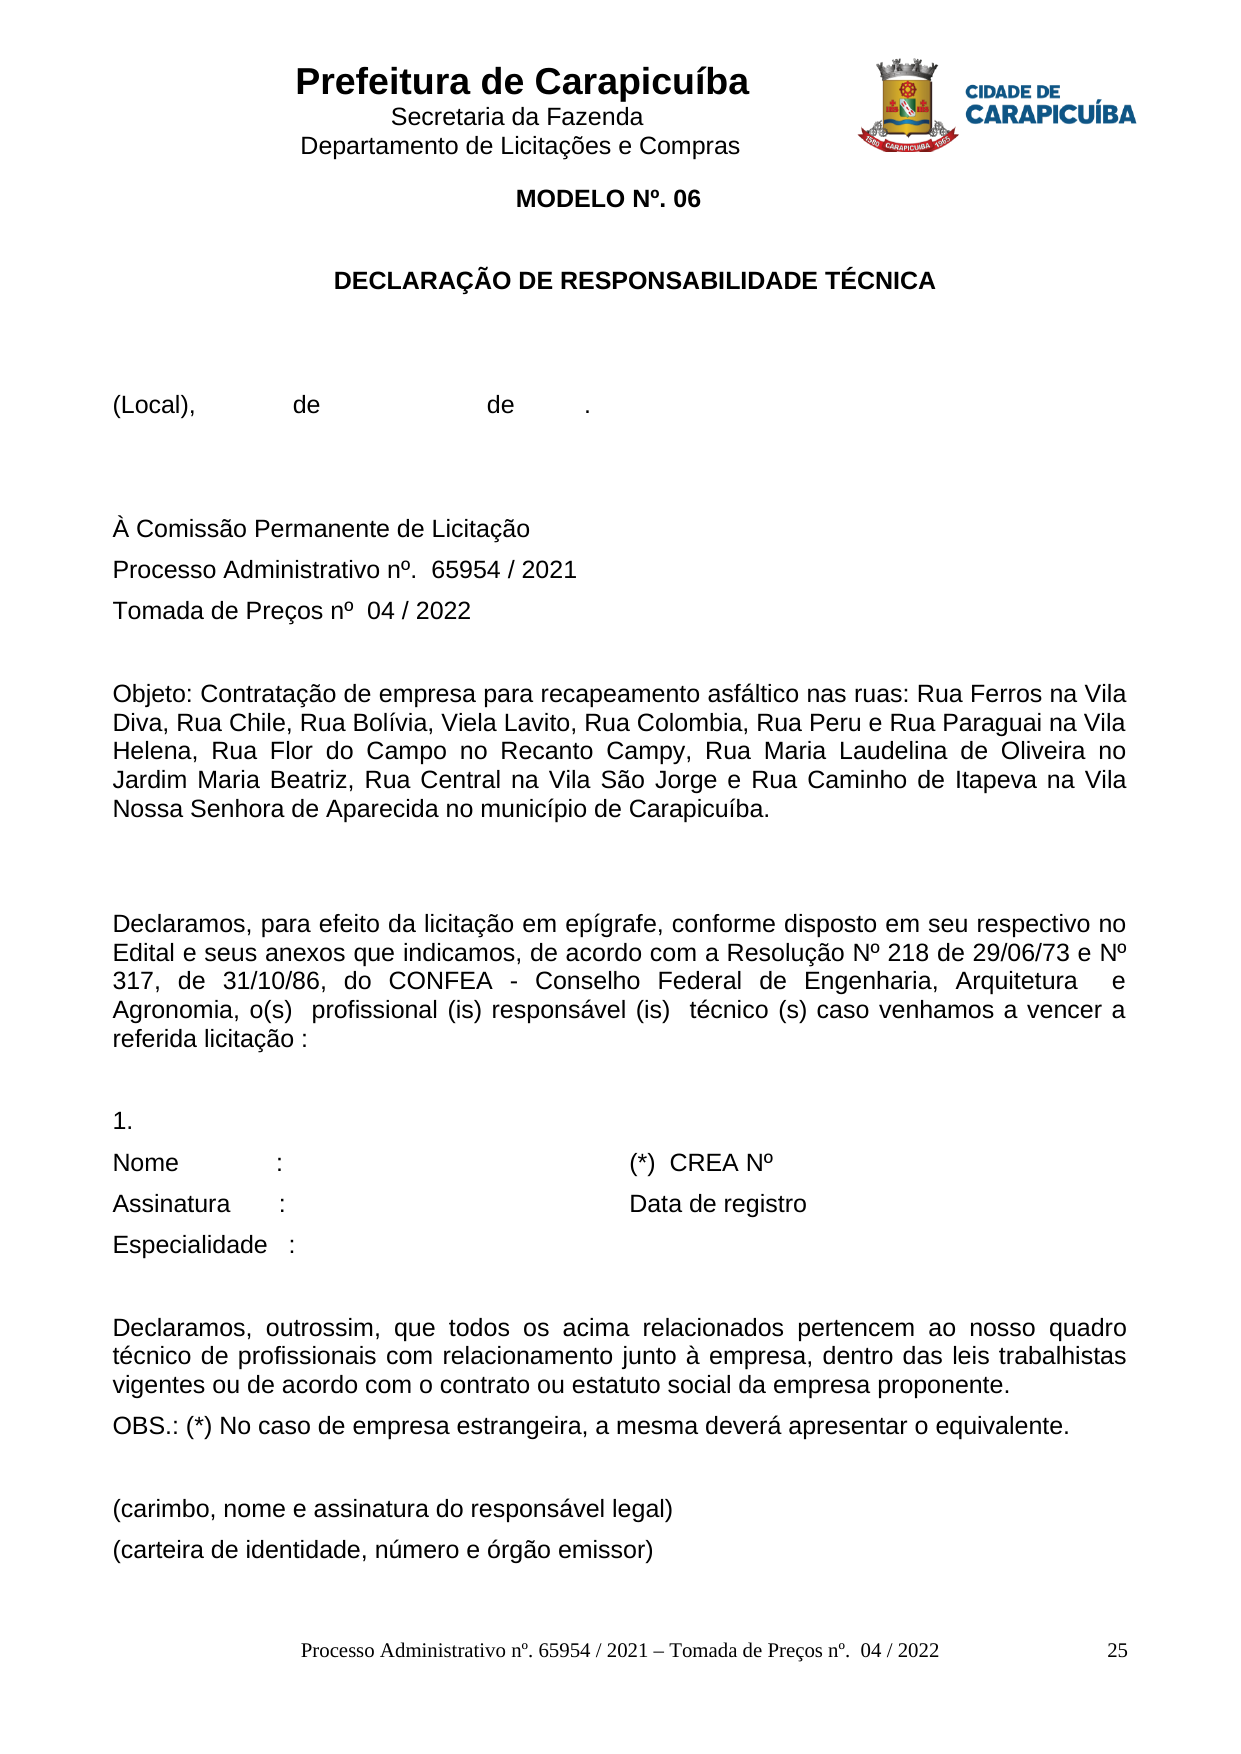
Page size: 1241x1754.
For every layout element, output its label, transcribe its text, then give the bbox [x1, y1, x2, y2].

text (carimbo, nome e assinatura do responsável legal) [112, 1494, 1128, 1522]
text (carteira de identidade, número e órgão emissor) [112, 1535, 1128, 1564]
text DECLARAÇÃO DE RESPONSABILIDADE TÉCNICA [112, 266, 1104, 295]
text Especialidade : [112, 1230, 1104, 1259]
picture [857, 57, 1139, 152]
text Tomada de Preços nº 04 / 2022 [112, 596, 1104, 625]
text À Comissão Permanente de Licitação [112, 514, 1104, 542]
text MODELO Nº. 06 [112, 184, 1104, 212]
text 1. [112, 1106, 1104, 1135]
text Declaramos, para efeito da licitação em epígrafe, conforme disposto em seu respectivo no Edital e seus anexos que indicamos, de acordo com a Resolução Nº 218 de 29/06/73 e Nº 317, de 31/10/86, do CONFEA - Conselho Federal de Engenharia, Arquitetura e Agronomia, o(s) profissional (is) responsável (is) técnico (s) caso venhamos a vencer a referida licitação : [112, 909, 1128, 1052]
text OBS.: (*) No caso de empresa estrangeira, a mesma deverá apresentar o equivalente. [112, 1411, 1128, 1440]
text Assinatura : Data de registro [112, 1189, 1104, 1217]
text Objeto: Contratação de empresa para recapeamento asfáltico nas ruas: Rua Ferros na Vila Diva, Rua Chile, Rua Bolívia, Viela Lavito, Rua Colombia, Rua Peru e Rua Paraguai na Vila Helena, Rua Flor do Campo no Recanto Campy, Rua Maria Laudelina de Oliveira no Jardim Maria Beatriz, Rua Central na Vila São Jorge e Rua Caminho de Itapeva na Vila Nossa Senhora de Aparecida no município de Carapicuíba. [112, 679, 1128, 822]
text Nome : (*) CREA Nº [112, 1147, 1104, 1176]
text Declaramos, outrossim, que todos os acima relacionados pertencem ao nosso quadro técnico de profissionais com relacionamento junto à empresa, dentro das leis trabalhistas vigentes ou de acordo com o contrato ou estatuto social da empresa proponente. [112, 1312, 1128, 1399]
text Processo Administrativo nº. 65954 / 2021 [112, 555, 1104, 584]
text (Local), de de . [112, 390, 1104, 419]
